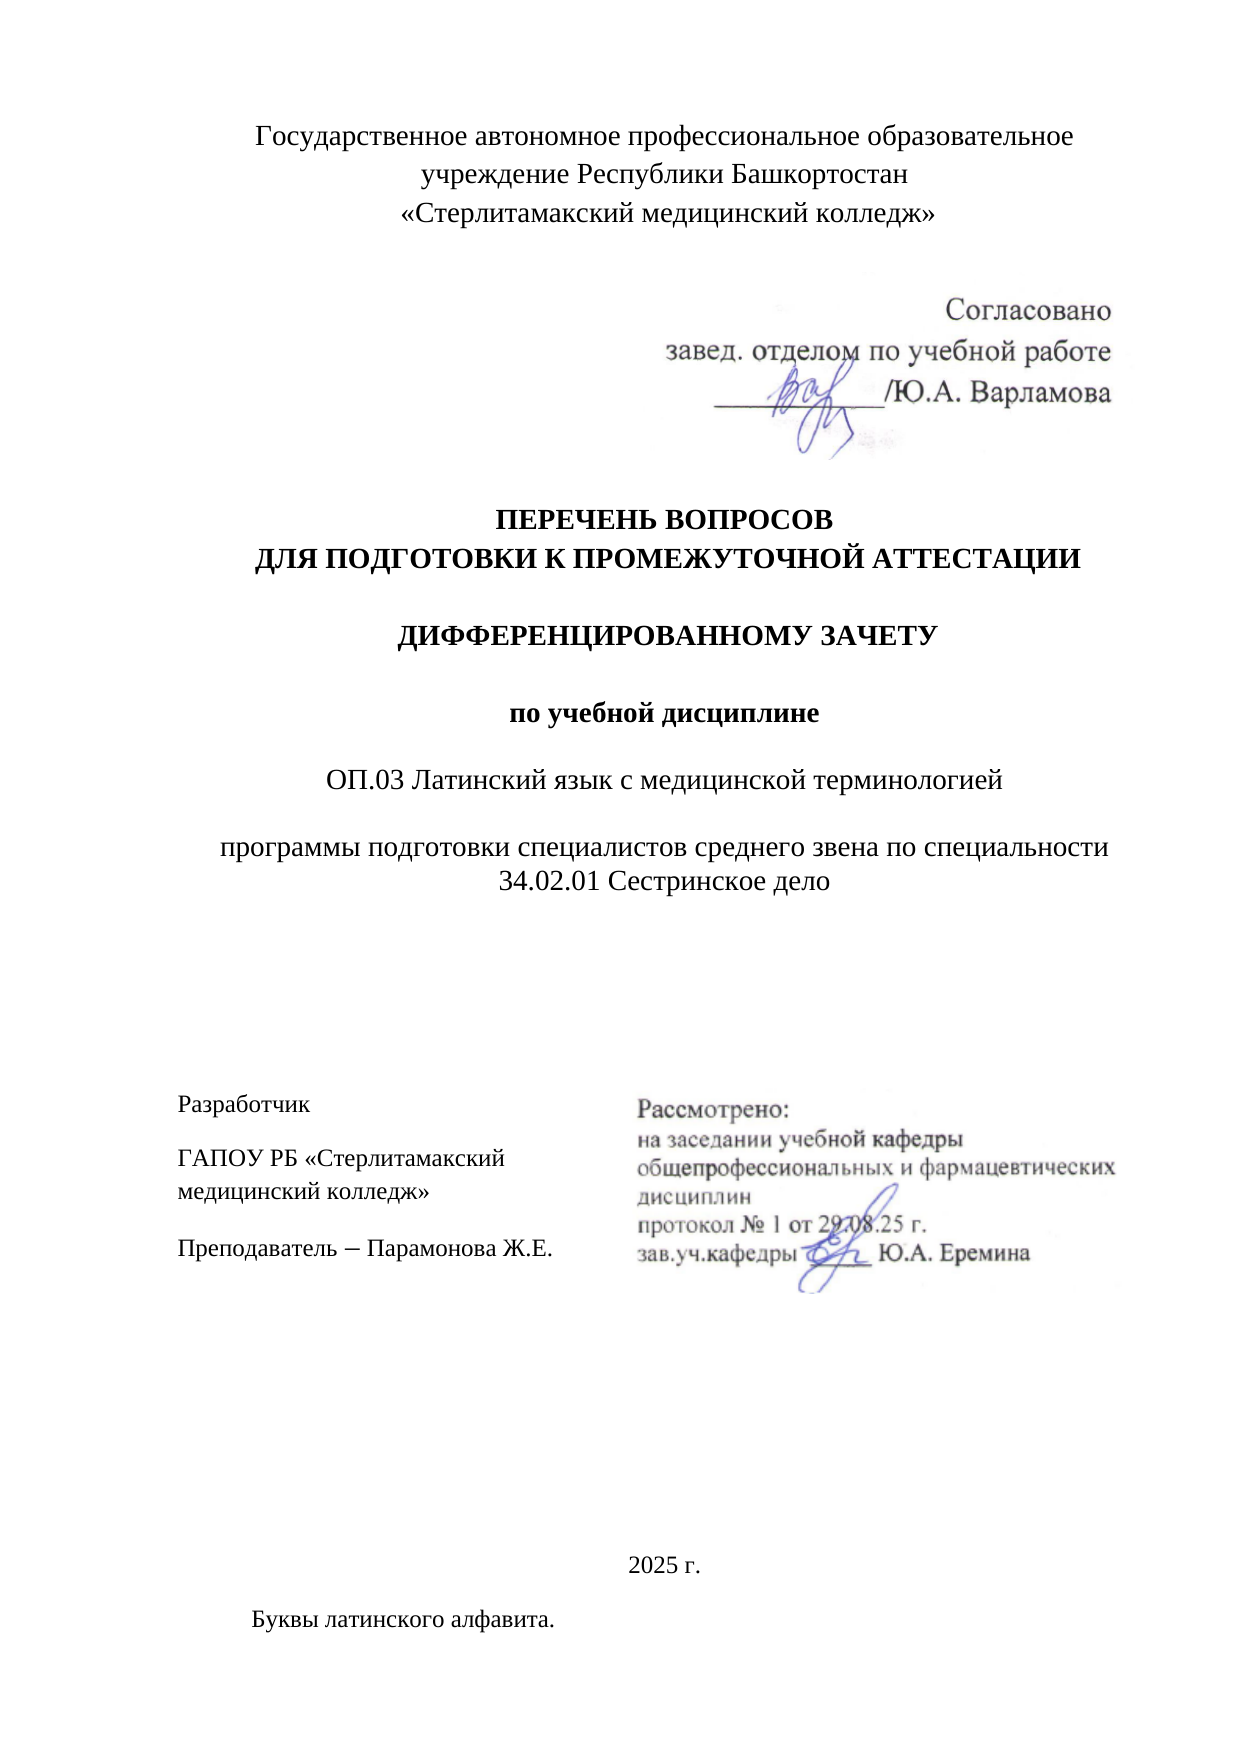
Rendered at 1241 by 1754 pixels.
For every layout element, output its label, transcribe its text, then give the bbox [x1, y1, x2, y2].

text программы подготовки специалистов среднего звена по специальности [177, 829, 1152, 863]
text ПЕРЕЧЕНЬ ВОПРОСОВ [177, 502, 1152, 536]
text по учебной дисциплине [177, 695, 1152, 728]
text ДЛЯ ПОДГОТОВКИ К ПРОМЕЖУТОЧНОЙ АТТЕСТАЦИИ [177, 541, 1152, 574]
table_header [615, 1089, 1163, 1318]
list Буквы латинского алфавита. [177, 1604, 1152, 1633]
text 2025 г. [177, 1551, 1152, 1579]
table_header Разработчик ГАПОУ РБ «Стерлитамакский медицинский колледж» Преподаватель – Парамонова Ж.Е. [166, 1089, 615, 1318]
text ДИФФЕРЕНЦИРОВАННОМУ ЗАЧЕТУ [177, 618, 1152, 651]
text 34.02.01 Сестринское дело [177, 863, 1152, 896]
text Государственное автономное профессиональное образовательное учреждение Республики Башкортостан [177, 118, 1152, 190]
text ОП.03 Латинский язык с медицинской терминологией [177, 762, 1152, 796]
text «Стерлитамакский медицинский колледж» [177, 195, 1152, 229]
